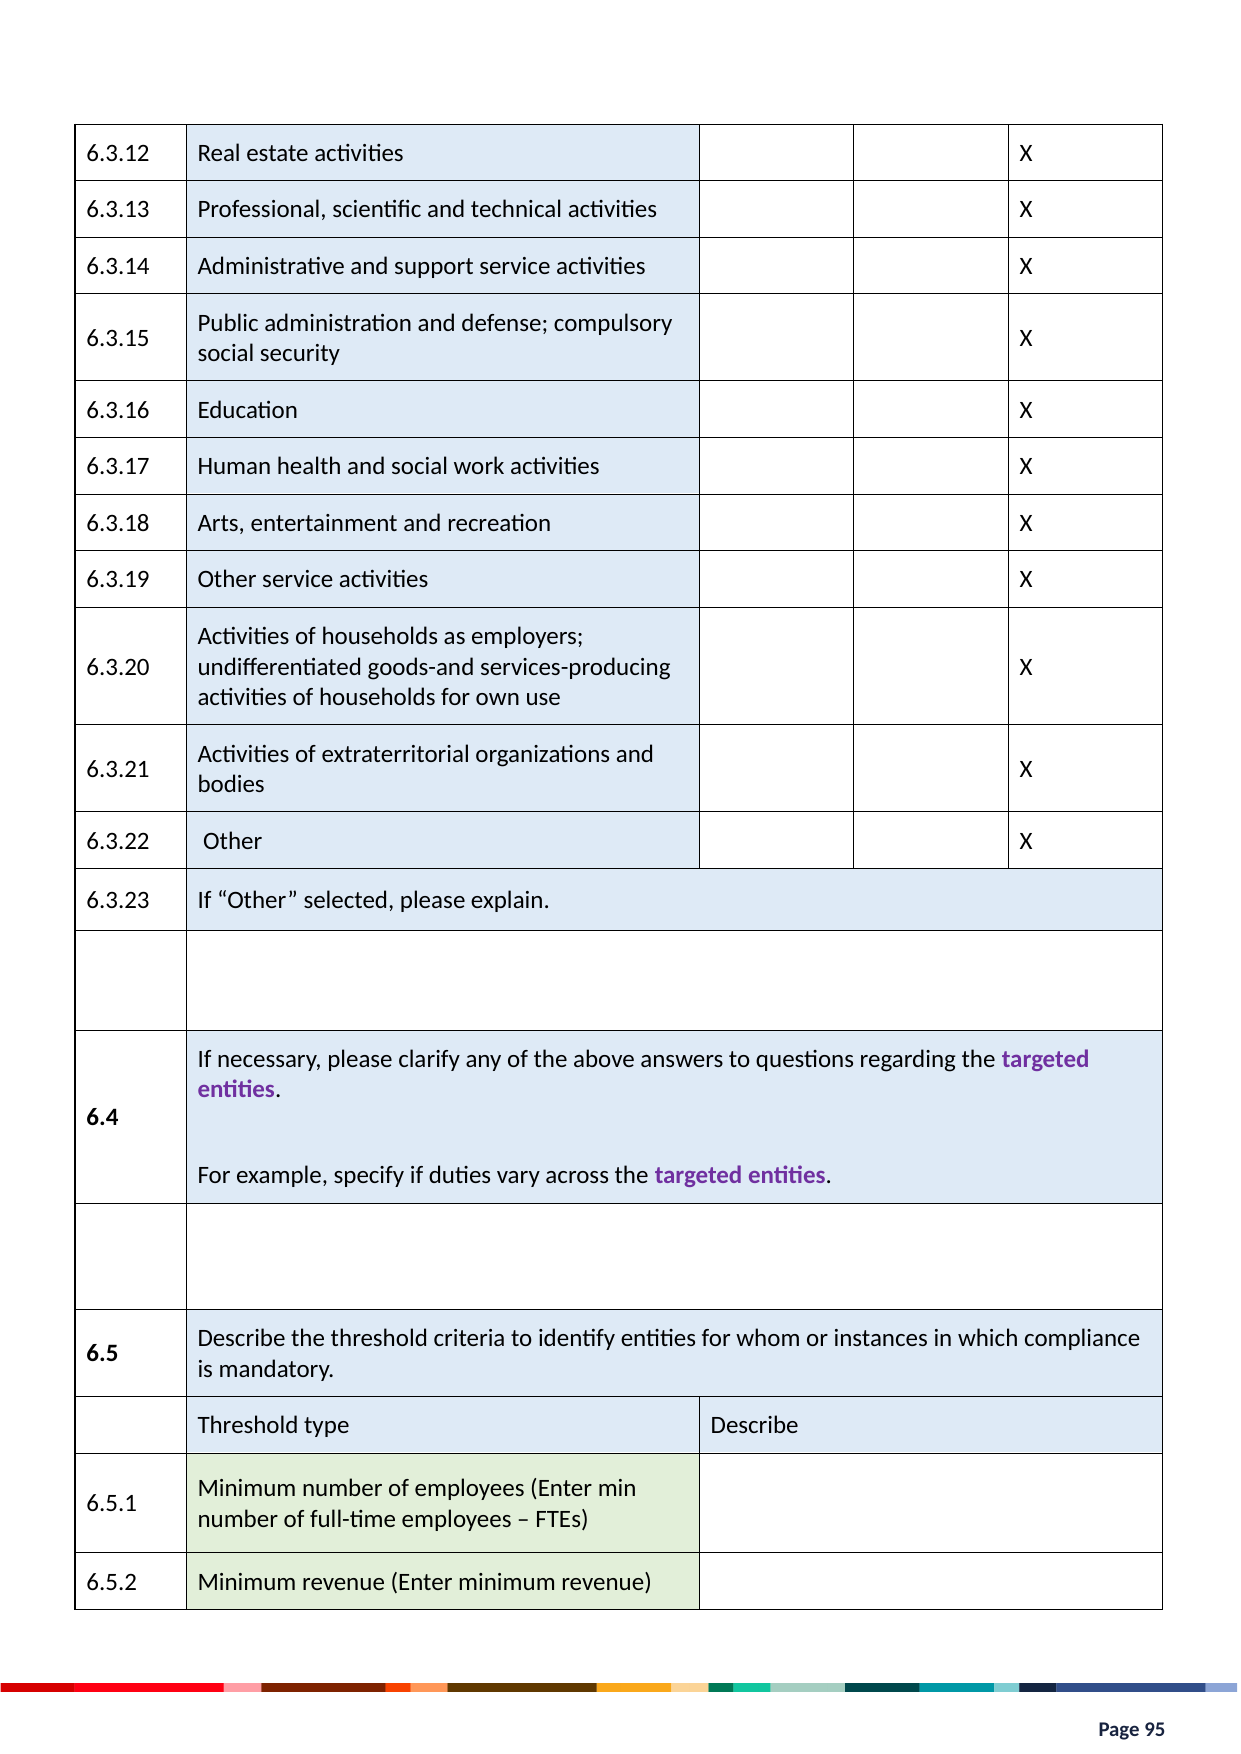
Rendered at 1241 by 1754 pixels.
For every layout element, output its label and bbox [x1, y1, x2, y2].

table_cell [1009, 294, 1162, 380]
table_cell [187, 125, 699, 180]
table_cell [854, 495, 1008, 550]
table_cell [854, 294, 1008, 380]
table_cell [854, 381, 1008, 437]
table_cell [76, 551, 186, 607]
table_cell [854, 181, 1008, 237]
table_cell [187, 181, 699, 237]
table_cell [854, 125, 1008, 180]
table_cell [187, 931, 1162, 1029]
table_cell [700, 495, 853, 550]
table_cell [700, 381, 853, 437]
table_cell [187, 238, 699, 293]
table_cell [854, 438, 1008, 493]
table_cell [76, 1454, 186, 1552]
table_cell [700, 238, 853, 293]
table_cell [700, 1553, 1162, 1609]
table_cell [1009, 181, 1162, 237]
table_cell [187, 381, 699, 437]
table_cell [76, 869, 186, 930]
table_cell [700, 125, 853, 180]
picture [0, 1683, 1236, 1692]
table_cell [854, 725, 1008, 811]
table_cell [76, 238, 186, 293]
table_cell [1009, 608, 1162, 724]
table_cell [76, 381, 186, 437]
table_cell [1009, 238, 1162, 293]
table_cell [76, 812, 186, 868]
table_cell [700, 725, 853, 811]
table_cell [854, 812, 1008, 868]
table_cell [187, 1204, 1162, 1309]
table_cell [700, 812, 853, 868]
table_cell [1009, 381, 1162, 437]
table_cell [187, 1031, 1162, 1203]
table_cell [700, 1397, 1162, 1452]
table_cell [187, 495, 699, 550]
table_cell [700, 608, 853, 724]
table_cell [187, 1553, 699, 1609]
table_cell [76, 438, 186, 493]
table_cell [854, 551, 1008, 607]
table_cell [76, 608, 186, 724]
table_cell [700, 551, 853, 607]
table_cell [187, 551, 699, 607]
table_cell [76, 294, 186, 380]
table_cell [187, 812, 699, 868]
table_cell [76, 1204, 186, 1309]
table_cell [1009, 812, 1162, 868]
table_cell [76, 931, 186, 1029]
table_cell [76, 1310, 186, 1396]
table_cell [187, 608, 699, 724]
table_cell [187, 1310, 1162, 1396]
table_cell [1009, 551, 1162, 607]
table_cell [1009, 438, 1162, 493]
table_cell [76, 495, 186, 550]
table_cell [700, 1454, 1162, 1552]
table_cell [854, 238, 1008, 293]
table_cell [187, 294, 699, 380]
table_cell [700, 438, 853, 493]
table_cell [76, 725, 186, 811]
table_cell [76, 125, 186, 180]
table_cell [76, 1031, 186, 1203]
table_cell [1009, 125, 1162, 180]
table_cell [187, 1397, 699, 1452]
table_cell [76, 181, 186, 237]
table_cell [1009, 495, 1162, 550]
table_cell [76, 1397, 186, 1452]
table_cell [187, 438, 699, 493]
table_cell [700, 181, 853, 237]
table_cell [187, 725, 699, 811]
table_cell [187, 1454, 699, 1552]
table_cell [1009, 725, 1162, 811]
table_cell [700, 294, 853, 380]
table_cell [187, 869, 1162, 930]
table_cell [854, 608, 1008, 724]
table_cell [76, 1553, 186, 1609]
